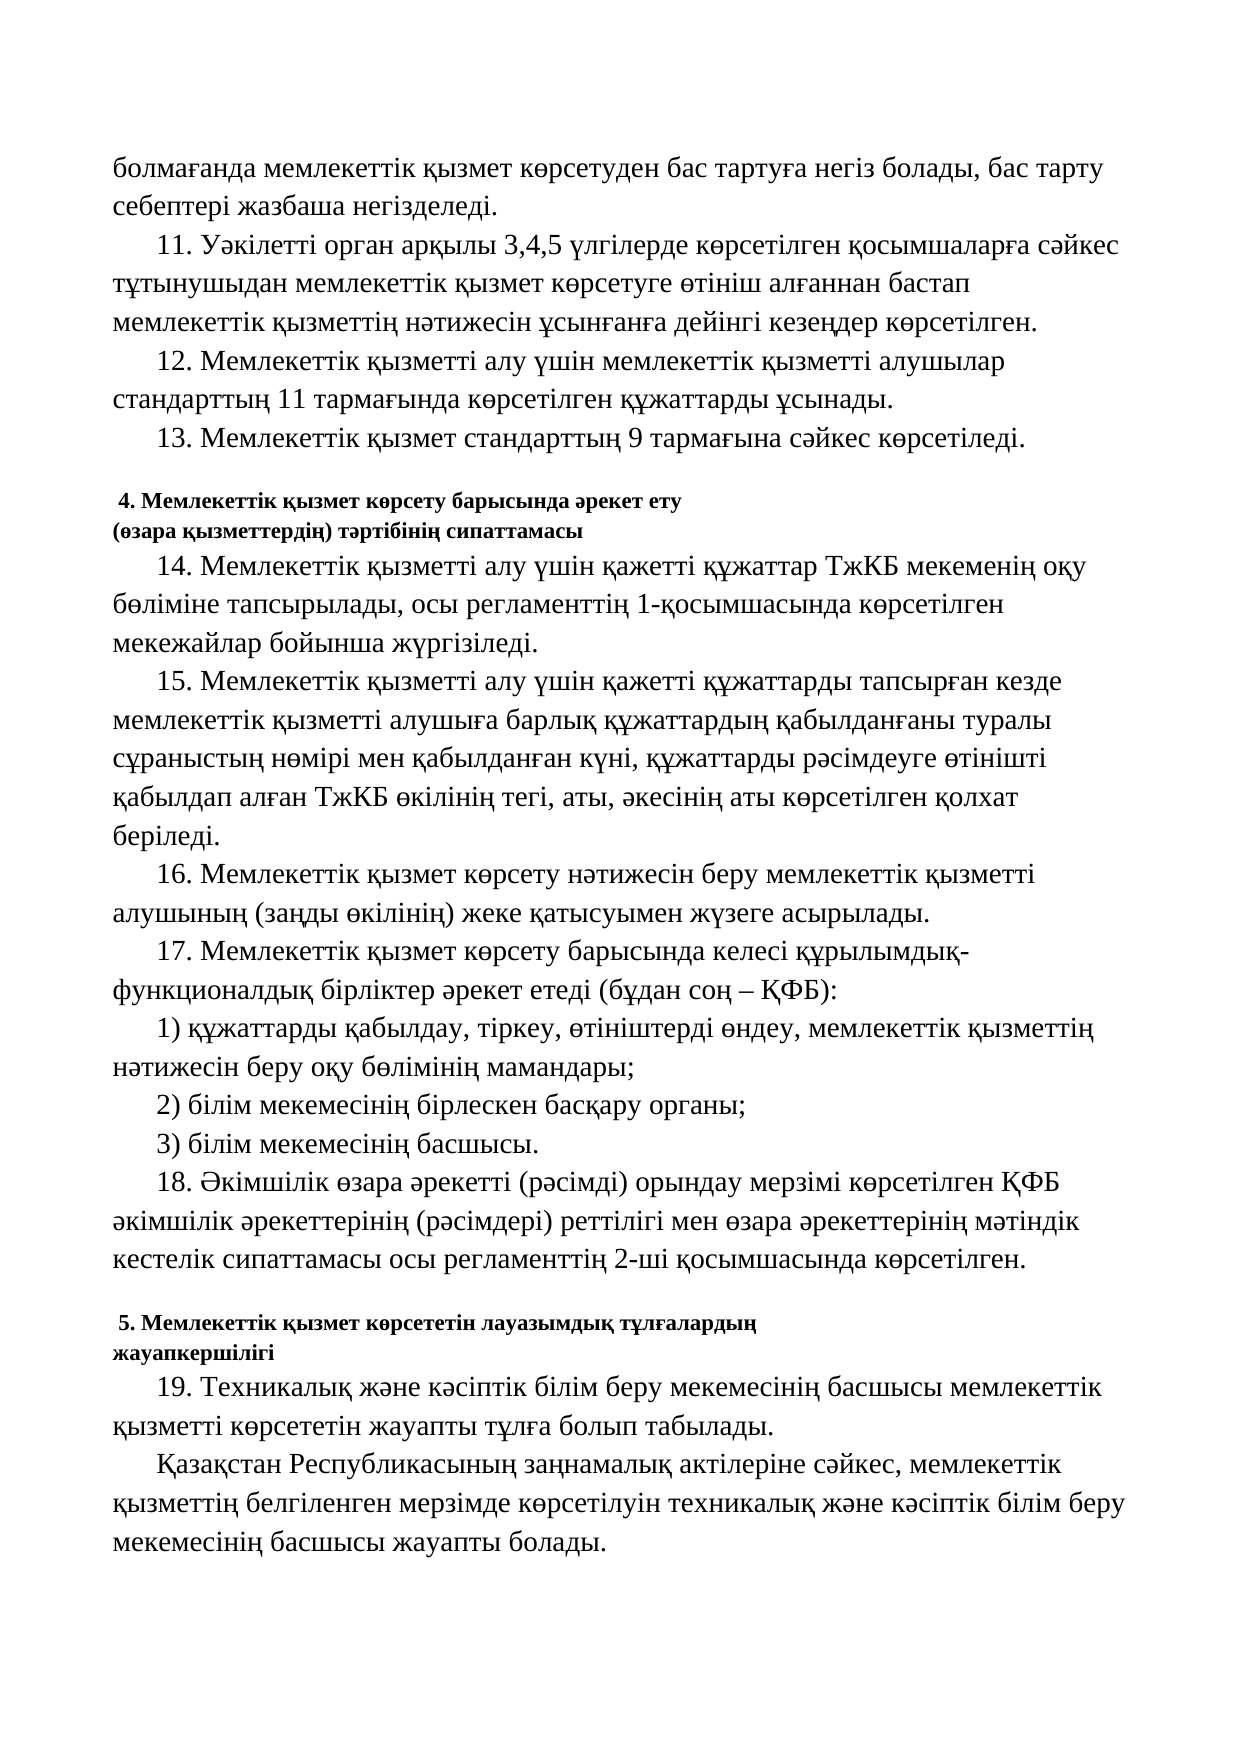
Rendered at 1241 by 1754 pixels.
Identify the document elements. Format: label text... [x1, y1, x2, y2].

text 5. Мемлекеттік қызмет көрсететін лауазымдық тұлғалардың жауапкершілігі [112, 1309, 1128, 1366]
text 19. Техникалық және кәсіптік білім беру мекемесінің басшысы мемлекеттік қызметті көрсететін жауапты тұлға болып табылады. Қазақстан Республикасының заңнамалық актілеріне сәйкес, мемлекеттік қызметтің белгіленген мерзімде көрсетілуін техникалық және кәсіптік білім беру мекемесінің басшысы жауапты болады. [112, 1369, 1128, 1587]
text 4. Мемлекеттік қызмет көрсету барысында әрекет ету (өзара қызметтердің) тәртібінің сипаттамасы [112, 487, 1128, 544]
text 14. Мемлекеттік қызметті алу үшін қажетті құжаттар ТжКБ мекеменің оқу бөліміне тапсырылады, осы регламенттің 1-қосымшасында көрсетілген мекежайлар бойынша жүргізіледі. 15. Мемлекеттік қызметті алу үшін қажетті құжаттарды тапсырған кезде мемлекеттік қызметті алушыға барлық құжаттардың қабылданғаны туралы сұраныстың нөмірі мен қабылданған күні, құжаттарды рәсімдеуге өтінішті қабылдап алған ТжКБ өкілінің тегі, аты, әкесінің аты көрсетілген қолхат беріледі. 16. Мемлекеттік қызмет көрсету нәтижесін беру мемлекеттік қызметті алушының (заңды өкілінің) жеке қатысуымен жүзеге асырылады. 17. Мемлекеттік қызмет көрсету барысында келесі құрылымдық-функционалдық бірліктер әрекет етеді (бұдан соң – ҚФБ): 1) құжаттарды қабылдау, тіркеу, өтініштерді өндеу, мемлекеттік қызметтің нәтижесін беру оқу бөлімінің мамандары; 2) білім мекемесінің бірлескен басқару органы; 3) білім мекемесінің басшысы. 18. Әкімшілік өзара әрекетті (рәсімді) орындау мерзімі көрсетілген ҚФБ әкімшілік әрекеттерінің (рәсімдері) реттілігі мен өзара әрекеттерінің мәтіндік кестелік сипаттамасы осы регламенттің 2-ші қосымшасында көрсетілген. [112, 548, 1128, 1305]
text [112, 150, 1128, 483]
